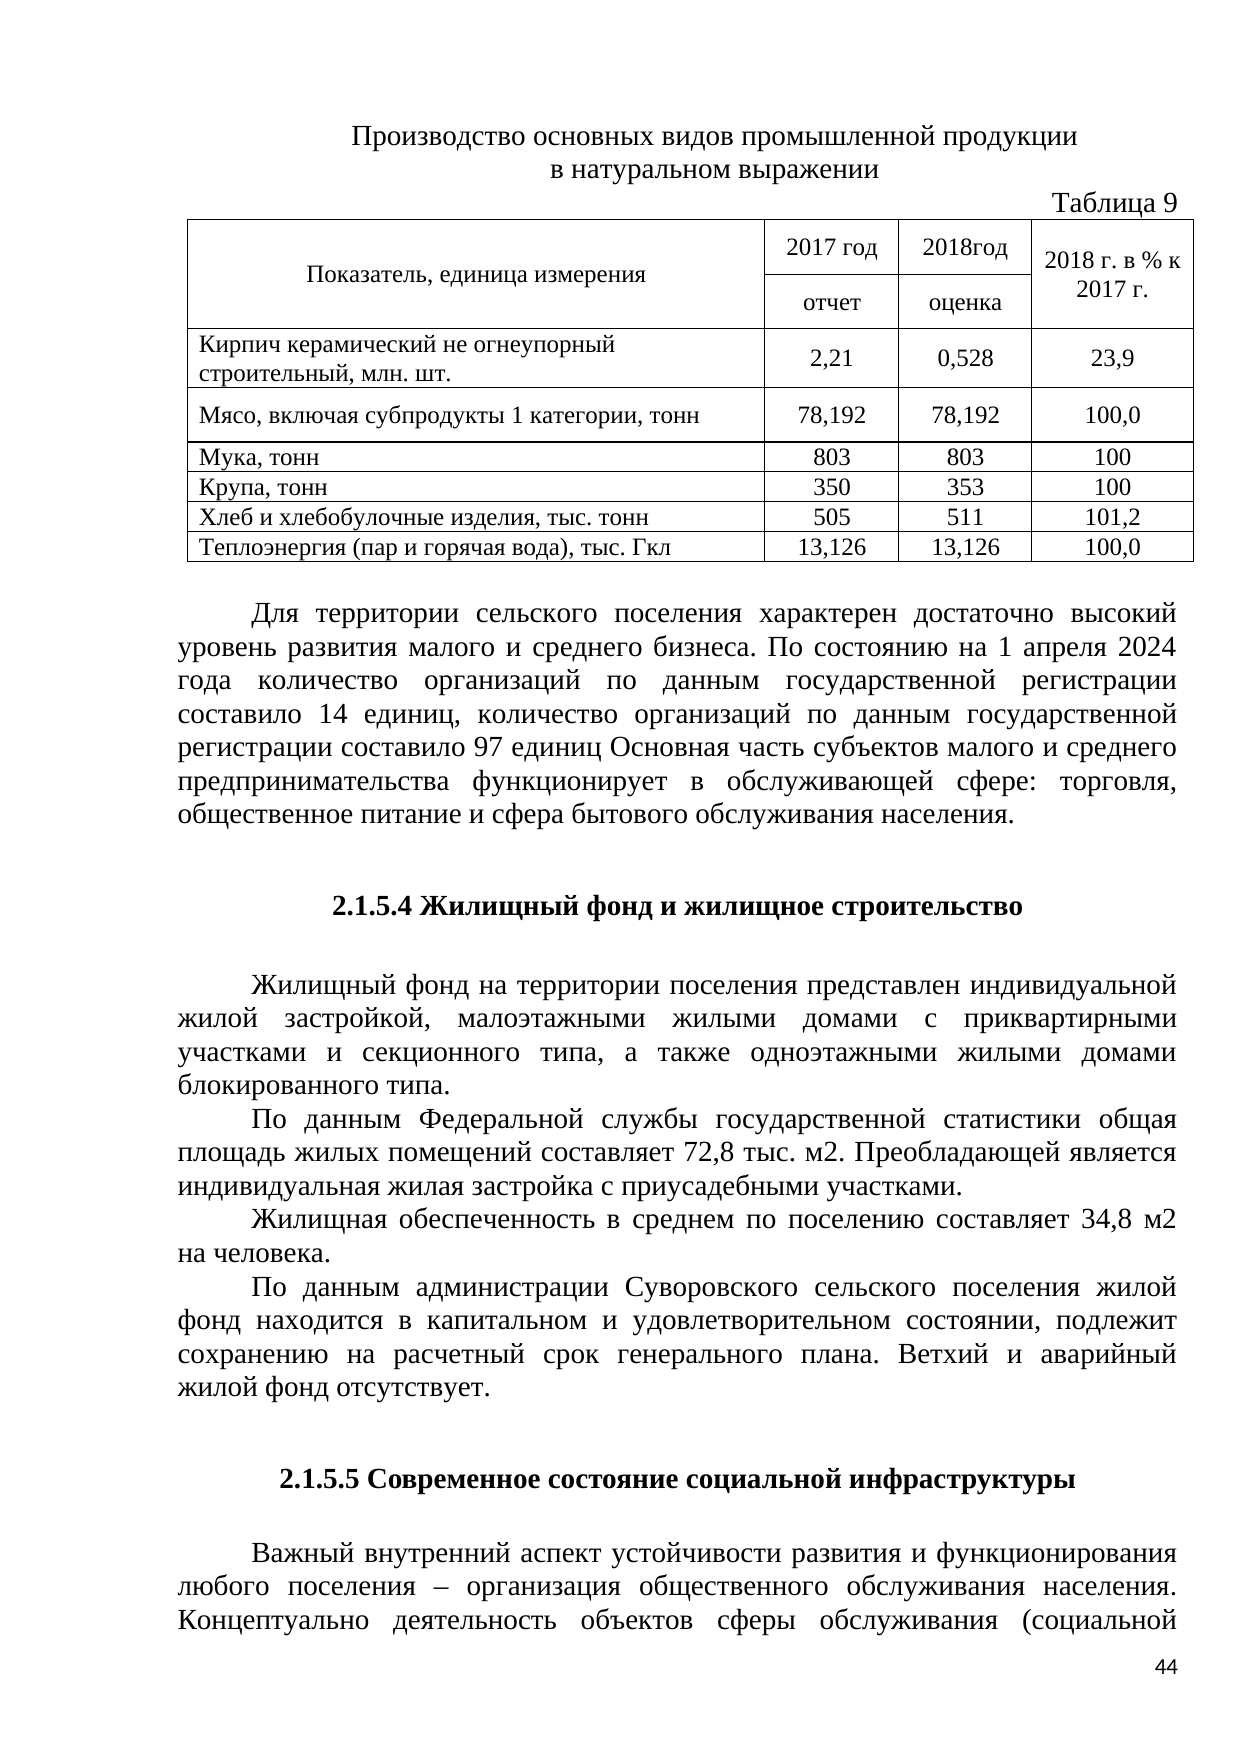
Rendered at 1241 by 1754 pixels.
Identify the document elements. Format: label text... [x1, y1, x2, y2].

text Для территории сельского поселения характерен достаточно высокий уровень развития малого и среднего бизнеса. По состоянию на 1 апреля 2024 года количество организаций по данным государственной регистрации составило 14 единиц, количество организаций по данным государственной регистрации составило 97 единиц Основная часть субъектов малого и среднего предпринимательства функционирует в обслуживающей сфере: торговля, общественное питание и сфера бытового обслуживания населения. [177, 595, 1178, 830]
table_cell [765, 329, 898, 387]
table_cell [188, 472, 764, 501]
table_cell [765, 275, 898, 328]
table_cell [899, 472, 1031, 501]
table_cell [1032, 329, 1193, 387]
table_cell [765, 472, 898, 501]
text в натуральном выражении [177, 152, 1178, 185]
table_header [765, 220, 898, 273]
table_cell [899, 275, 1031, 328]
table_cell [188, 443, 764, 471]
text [177, 1535, 1178, 1635]
text По данным Федеральной службы государственной статистики общая площадь жилых помещений составляет 72,8 тыс. м2. Преобладающей является индивидуальная жилая застройка с приусадебными участками. [177, 1101, 1178, 1202]
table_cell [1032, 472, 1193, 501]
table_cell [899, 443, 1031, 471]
text По данным администрации Суворовского сельского поселения жилой фонд находится в капитальном и удовлетворительном состоянии, подлежит сохранению на расчетный срок генерального плана. Ветхий и аварийный жилой фонд отсутствует. [177, 1269, 1178, 1403]
text Жилищный фонд на территории поселения представлен индивидуальной жилой застройкой, малоэтажными жилыми домами с приквартирными участками и секционного типа, а также одноэтажными жилыми домами блокированного типа. [177, 967, 1178, 1101]
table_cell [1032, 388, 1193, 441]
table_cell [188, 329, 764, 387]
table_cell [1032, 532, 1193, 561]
subtitle 2.1.5.5 Современное состояние социальной инфраструктуры [177, 1461, 1178, 1495]
text Жилищная обеспеченность в среднем по поселению составляет 34,8 м2 на человека. [177, 1202, 1178, 1269]
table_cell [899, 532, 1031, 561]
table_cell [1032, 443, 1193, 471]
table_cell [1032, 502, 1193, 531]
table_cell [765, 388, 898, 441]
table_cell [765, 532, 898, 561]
text Производство основных видов промышленной продукции [177, 118, 1178, 152]
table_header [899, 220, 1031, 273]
subtitle 2.1.5.4 Жилищный фонд и жилищное строительство [177, 888, 1178, 922]
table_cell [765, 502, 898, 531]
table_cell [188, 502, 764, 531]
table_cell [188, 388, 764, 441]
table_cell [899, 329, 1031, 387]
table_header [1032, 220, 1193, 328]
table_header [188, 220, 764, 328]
text Таблица 9 [177, 185, 1178, 219]
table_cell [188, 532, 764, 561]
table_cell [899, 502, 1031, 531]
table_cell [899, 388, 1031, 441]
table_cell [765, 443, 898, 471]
